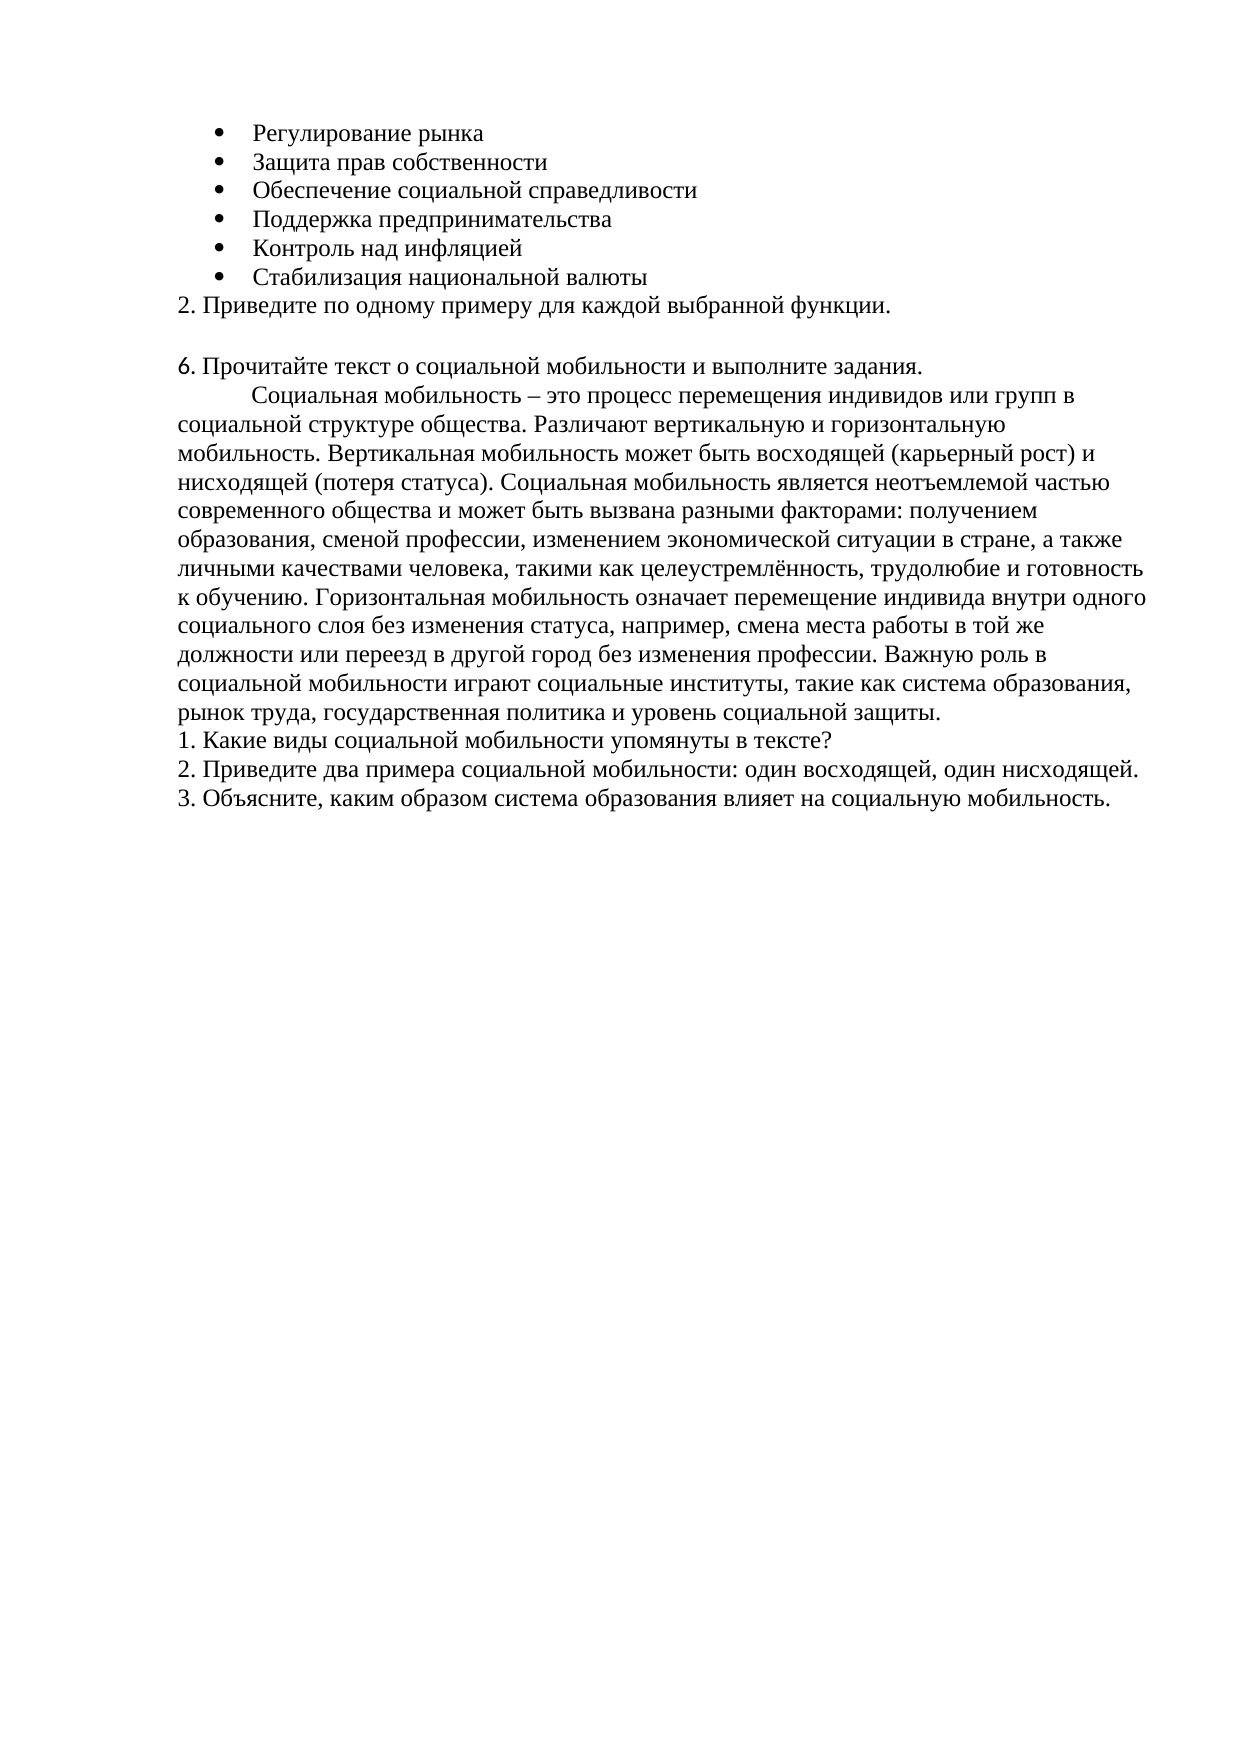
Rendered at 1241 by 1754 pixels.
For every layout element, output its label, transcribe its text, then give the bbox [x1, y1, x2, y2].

list Обеспечение социальной справедливости [215, 176, 1152, 204]
text 6. Прочитайте текст о социальной мобильности и выполните задания. [177, 350, 1152, 380]
text 2. Приведите два примера социальной мобильности: один восходящей, один нисходящей. [177, 754, 1152, 783]
text Социальная мобильность – это процесс перемещения индивидов или групп в социальной структуре общества. Различают вертикальную и горизонтальную мобильность. Вертикальная мобильность может быть восходящей (карьерный рост) и нисходящей (потеря статуса). Социальная мобильность является неотъемлемой частью современного общества и может быть вызвана разными факторами: получением образования, сменой профессии, изменением экономической ситуации в стране, а также личными качествами человека, такими как целеустремлённость, трудолюбие и готовность к обучению. Горизонтальная мобильность означает перемещение индивида внутри одного социального слоя без изменения статуса, например, смена места работы в той же должности или переезд в другой город без изменения профессии. Важную роль в социальной мобильности играют социальные институты, такие как система образования, рынок труда, государственная политика и уровень социальной защиты. [177, 380, 1152, 725]
text 3. Объясните, каким образом система образования влияет на социальную мобильность. [177, 783, 1152, 812]
list Защита прав собственности [215, 147, 1152, 176]
list Стабилизация национальной валюты [215, 262, 1152, 291]
list Контроль над инфляцией [215, 233, 1152, 262]
list Регулирование рынка [215, 118, 1152, 147]
list Поддержка предпринимательства [215, 204, 1152, 233]
text 2. Приведите по одному примеру для каждой выбранной функции. [177, 291, 1152, 319]
text 1. Какие виды социальной мобильности упомянуты в тексте? [177, 725, 1152, 754]
